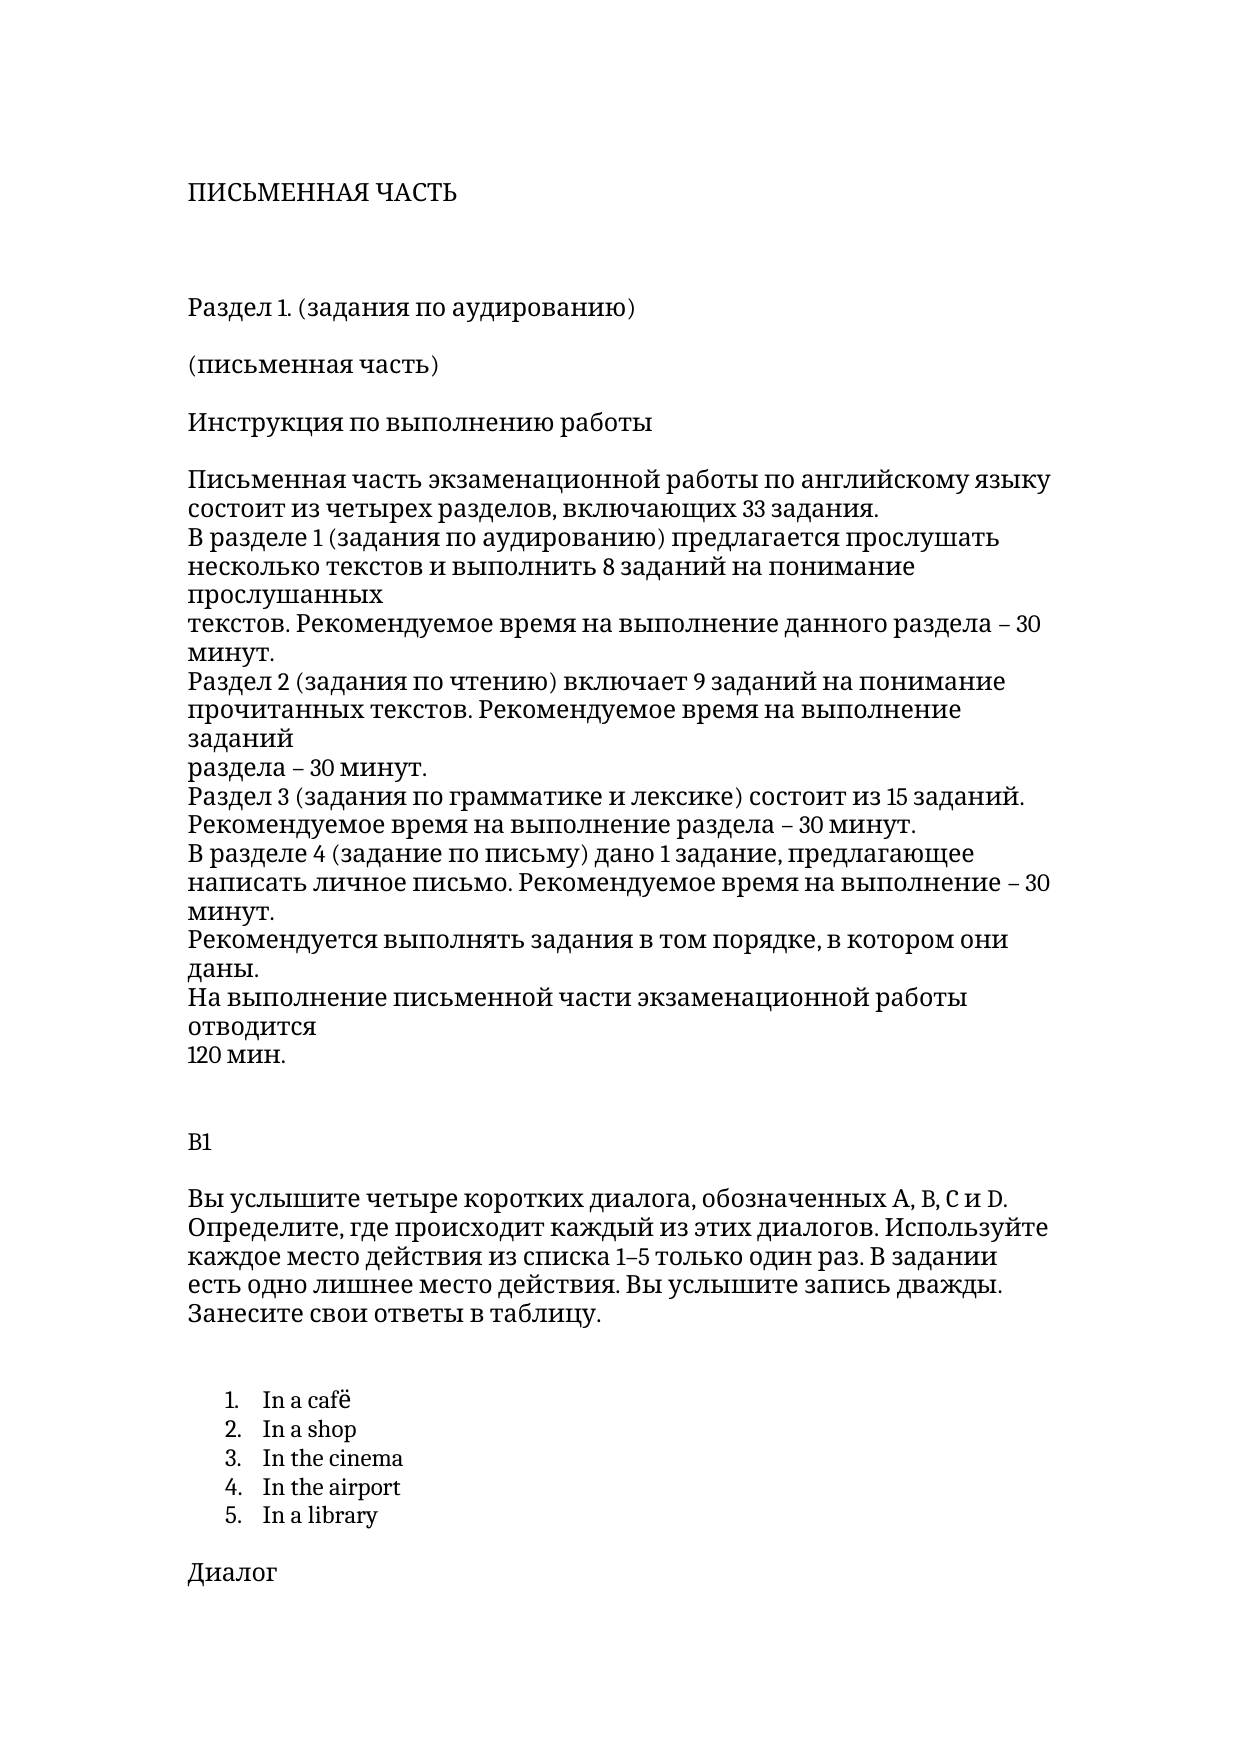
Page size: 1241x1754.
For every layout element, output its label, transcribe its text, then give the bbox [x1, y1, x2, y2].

text Определите, где происходит каждый из этих диалогов. Используйте каждое место действия из списка 1–5 только один раз. В задании есть одно лишнее место действия. Вы услышите запись дважды. Занесите свои ответы в таблицу. [187, 1214, 1053, 1329]
text Раздел 3 (задания по грамматике и лексике) состоит из 15 заданий. [187, 782, 1053, 811]
text состоит из четырех разделов, включающих 33 задания. [187, 495, 1053, 524]
text Диалог [187, 1559, 1053, 1587]
text B1 [187, 1127, 1053, 1156]
text прочитанных текстов. Рекомендуемое время на выполнение заданий [187, 696, 1053, 754]
text На выполнение письменной части экзаменационной работы отводится [187, 984, 1053, 1041]
list In the airport [225, 1472, 1053, 1501]
list In the cinema [225, 1444, 1053, 1472]
text Рекомендуемое время на выполнение раздела – 30 минут. [187, 811, 1053, 840]
text Письменная часть экзаменационной работы по английскому языку [187, 466, 1053, 495]
text Раздел 1. (задания по аудированию) [187, 294, 1053, 322]
text В разделе 4 (задание по письму) дано 1 задание, предлагающее [187, 840, 1053, 869]
text Вы услышите четыре коротких диалога, обозначенных А, B, C и D. [187, 1185, 1053, 1214]
list In a library [225, 1501, 1053, 1530]
text Инструкция по выполнению работы [187, 409, 1053, 437]
text несколько текстов и выполнить 8 заданий на понимание прослушанных [187, 552, 1053, 610]
text В разделе 1 (задания по аудированию) предлагается прослушать [187, 524, 1053, 552]
text Рекомендуется выполнять задания в том порядке, в котором они даны. [187, 926, 1053, 984]
text 120 мин. [187, 1041, 1053, 1070]
list In a shop [225, 1415, 1053, 1444]
text написать личное письмо. Рекомендуемое время на выполнение – 30 минут. [187, 869, 1053, 926]
text Раздел 2 (задания по чтению) включает 9 заданий на понимание [187, 667, 1053, 696]
list In a cafё [225, 1386, 1053, 1415]
text текстов. Рекомендуемое время на выполнение данного раздела – 30 минут. [187, 610, 1053, 667]
text раздела – 30 минут. [187, 754, 1053, 782]
text ПИСЬМЕННАЯ ЧАСТЬ [187, 179, 1053, 207]
text (письменная часть) [187, 351, 1053, 380]
